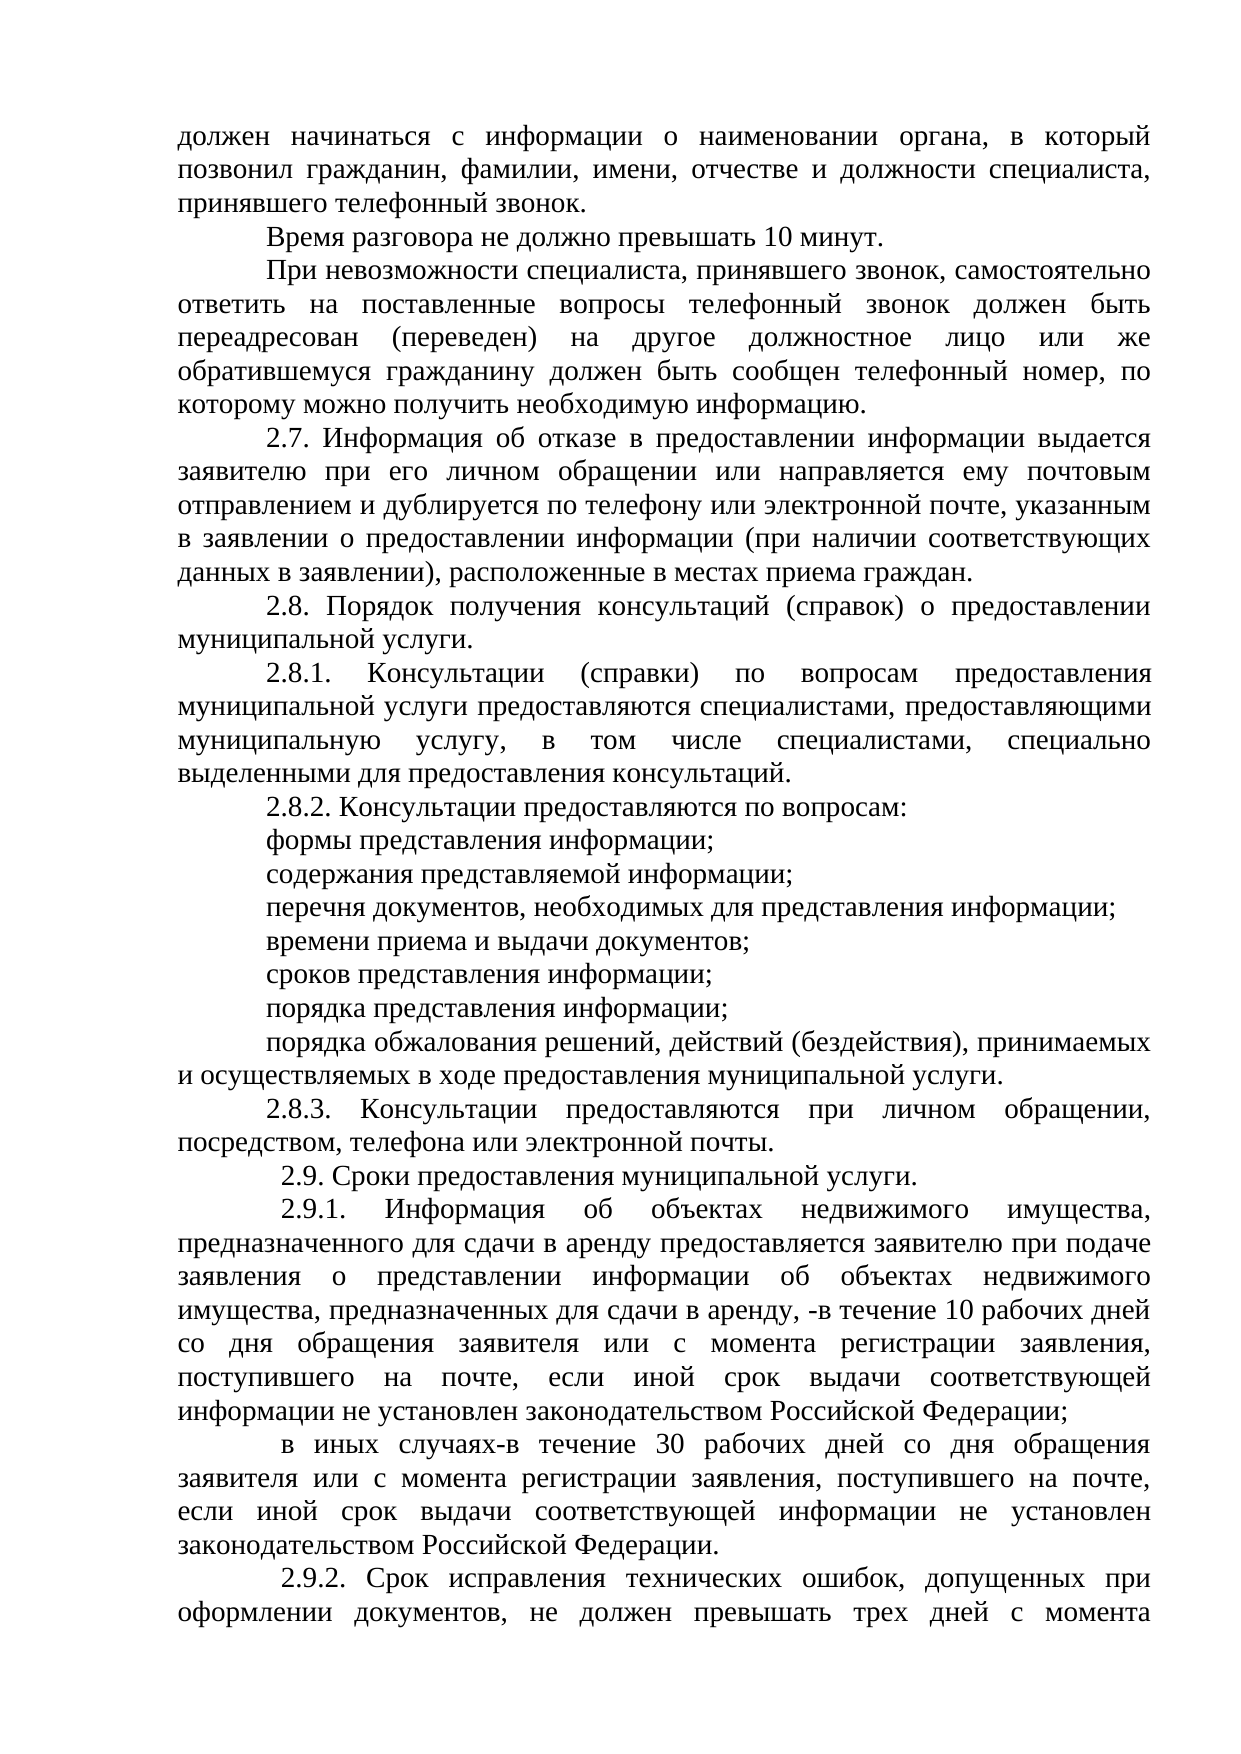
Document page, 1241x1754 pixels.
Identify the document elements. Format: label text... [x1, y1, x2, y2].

text перечня документов, необходимых для представления информации; [177, 889, 1152, 923]
text формы представления информации; [177, 822, 1152, 856]
text порядка представления информации; [177, 990, 1152, 1024]
text 2.8. Порядок получения консультаций (справок) о предоставлении муниципальной услуги. [177, 588, 1152, 655]
text 2.8.1. Консультации (справки) по вопросам предоставления муниципальной услуги предоставляются специалистами, предоставляющими муниципальную услугу, в том числе специалистами, специально выделенными для предоставления консультаций. [177, 655, 1152, 789]
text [177, 1560, 1152, 1627]
text времени приема и выдачи документов; [177, 923, 1152, 957]
text 2.9.1. Информация об объектах недвижимого имущества, предназначенного для сдачи в аренду предоставляется заявителю при подаче заявления о представлении информации об объектах недвижимого имущества, предназначенных для сдачи в аренду, -в течение 10 рабочих дней со дня обращения заявителя или с момента регистрации заявления, поступившего на почте, если иной срок выдачи соответствующей информации не установлен законодательством Российской Федерации; [177, 1191, 1152, 1426]
text в иных случаях-в течение 30 рабочих дней со дня обращения заявителя или с момента регистрации заявления, поступившего на почте, если иной срок выдачи соответствующей информации не установлен законодательством Российской Федерации. [177, 1426, 1152, 1560]
text 2.8.3. Консультации предоставляются при личном обращении, посредством, телефона или электронной почты. [177, 1091, 1152, 1158]
text Время разговора не должно превышать 10 минут. [177, 219, 1152, 252]
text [177, 118, 1152, 219]
text При невозможности специалиста, принявшего звонок, самостоятельно ответить на поставленные вопросы телефонный звонок должен быть переадресован (переведен) на другое должностное лицо или же обратившемуся гражданину должен быть сообщен телефонный номер, по которому можно получить необходимую информацию. [177, 252, 1152, 420]
text 2.8.2. Консультации предоставляются по вопросам: [177, 789, 1152, 822]
text содержания представляемой информации; [177, 856, 1152, 889]
text порядка обжалования решений, действий (бездействия), принимаемых и осуществляемых в ходе предоставления муниципальной услуги. [177, 1024, 1152, 1091]
text 2.9. Сроки предоставления муниципальной услуги. [177, 1158, 1152, 1191]
text сроков представления информации; [177, 957, 1152, 990]
text 2.7. Информация об отказе в предоставлении информации выдается заявителю при его личном обращении или направляется ему почтовым отправлением и дублируется по телефону или электронной почте, указанным в заявлении о предоставлении информации (при наличии соответствующих данных в заявлении), расположенные в местах приема граждан. [177, 420, 1152, 588]
